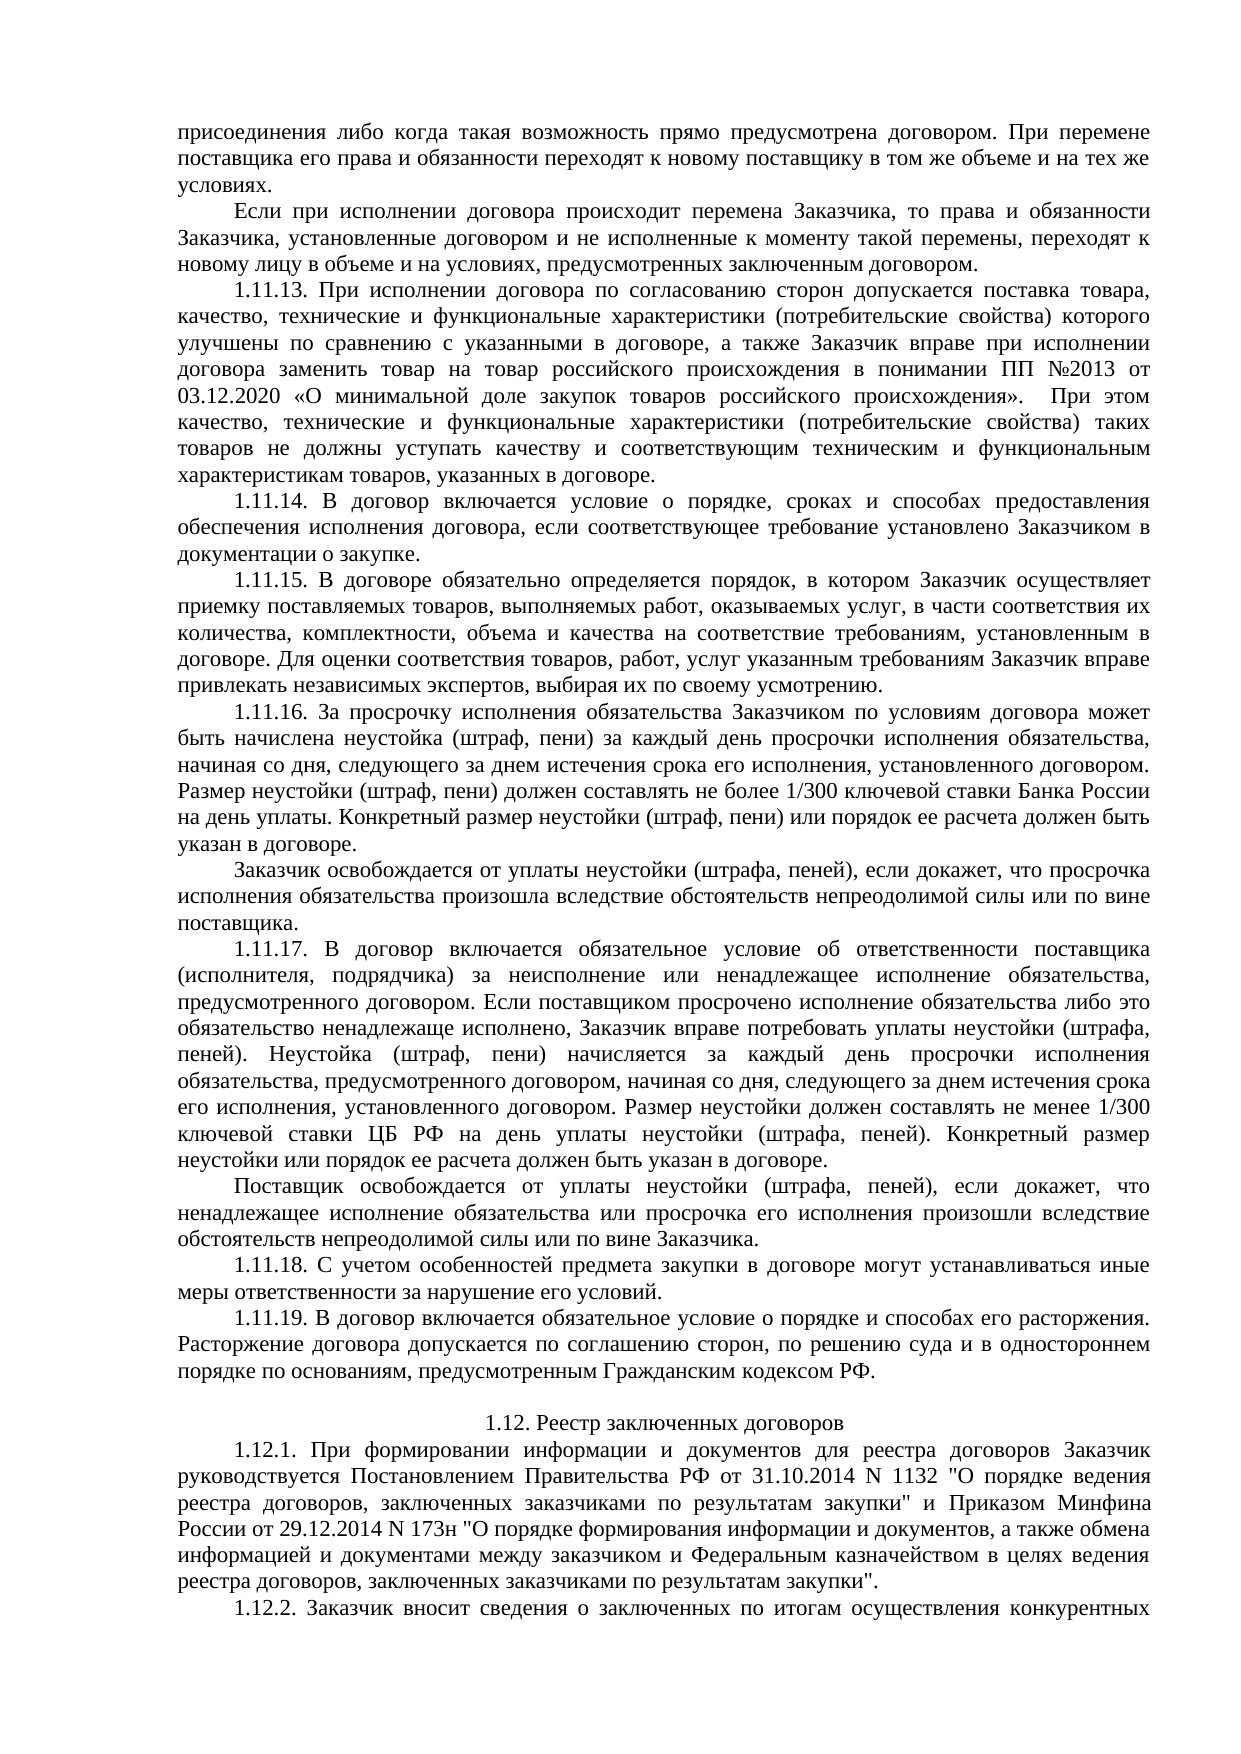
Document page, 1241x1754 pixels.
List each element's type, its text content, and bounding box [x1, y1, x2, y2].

text 1.11.16. За просрочку исполнения обязательства Заказчиком по условиям договора может быть начислена неустойка (штраф, пени) за каждый день просрочки исполнения обязательства, начиная со дня, следующего за днем истечения срока его исполнения, установленного договором. Размер неустойки (штраф, пени) должен составлять не более 1/300 ключевой ставки Банка России на день уплаты. Конкретный размер неустойки (штраф, пени) или порядок ее расчета должен быть указан в договоре. [177, 698, 1152, 856]
text 1.11.18. С учетом особенностей предмета закупки в договоре могут устанавливаться иные меры ответственности за нарушение его условий. [177, 1251, 1152, 1304]
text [177, 118, 1152, 197]
text 1.11.15. В договоре обязательно определяется порядок, в котором Заказчик осуществляет приемку поставляемых товаров, выполняемых работ, оказываемых услуг, в части соответствия их количества, комплектности, объема и качества на соответствие требованиям, установленным в договоре. Для оценки соответствия товаров, работ, услуг указанным требованиям Заказчик вправе привлекать независимых экспертов, выбирая их по своему усмотрению. [177, 566, 1152, 698]
text 1.12.1. При формировании информации и документов для реестра договоров Заказчик руководствуется Постановлением Правительства РФ от 31.10.2014 N 1132 "О порядке ведения реестра договоров, заключенных заказчиками по результатам закупки" и Приказом Минфина России от 29.12.2014 N 173н "О порядке формирования информации и документов, а также обмена информацией и документами между заказчиком и Федеральным казначейством в целях ведения реестра договоров, заключенных заказчиками по результатам закупки". [177, 1436, 1152, 1594]
text Если при исполнении договора происходит перемена Заказчика, то права и обязанности Заказчика, установленные договором и не исполненные к моменту такой перемены, переходят к новому лицу в объеме и на условиях, предусмотренных заключенным договором. [177, 197, 1152, 276]
text 1.11.19. В договор включается обязательное условие о порядке и способах его расторжения. Расторжение договора допускается по соглашению сторон, по решению суда и в одностороннем порядке по основаниям, предусмотренным Гражданским кодексом РФ. [177, 1304, 1152, 1383]
text Заказчик освобождается от уплаты неустойки (штрафа, пеней), если докажет, что просрочка исполнения обязательства произошла вследствие обстоятельств непреодолимой силы или по вине поставщика. [177, 856, 1152, 935]
text 1.11.14. В договор включается условие о порядке, сроках и способах предоставления обеспечения исполнения договора, если соответствующее требование установлено Заказчиком в документации о закупке. [177, 487, 1152, 566]
text 1.11.17. В договор включается обязательное условие об ответственности поставщика (исполнителя, подрядчика) за неисполнение или ненадлежащее исполнение обязательства, предусмотренного договором. Если поставщиком просрочено исполнение обязательства либо это обязательство ненадлежаще исполнено, Заказчик вправе потребовать уплаты неустойки (штрафа, пеней). Неустойка (штраф, пени) начисляется за каждый день просрочки исполнения обязательства, предусмотренного договором, начиная со дня, следующего за днем истечения срока его исполнения, установленного договором. Размер неустойки должен составлять не менее 1/300 ключевой ставки ЦБ РФ на день уплаты неустойки (штрафа, пеней). Конкретный размер неустойки или порядок ее расчета должен быть указан в договоре. [177, 935, 1152, 1172]
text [177, 1594, 1152, 1620]
text 1.11.13. При исполнении договора по согласованию сторон допускается поставка товара, качество, технические и функциональные характеристики (потребительские свойства) которого улучшены по сравнению с указанными в договоре, а также Заказчик вправе при исполнении договора заменить товар на товар российского происхождения в понимании ПП №2013 от 03.12.2020 «О минимальной доле закупок товаров российского происхождения». При этом качество, технические и функциональные характеристики (потребительские свойства) таких товаров не должны уступать качеству и соответствующим техническим и функциональным характеристикам товаров, указанных в договоре. [177, 276, 1152, 487]
text 1.12. Реестр заключенных договоров [177, 1409, 1152, 1436]
text Поставщик освобождается от уплаты неустойки (штрафа, пеней), если докажет, что ненадлежащее исполнение обязательства или просрочка его исполнения произошли вследствие обстоятельств непреодолимой силы или по вине Заказчика. [177, 1172, 1152, 1251]
